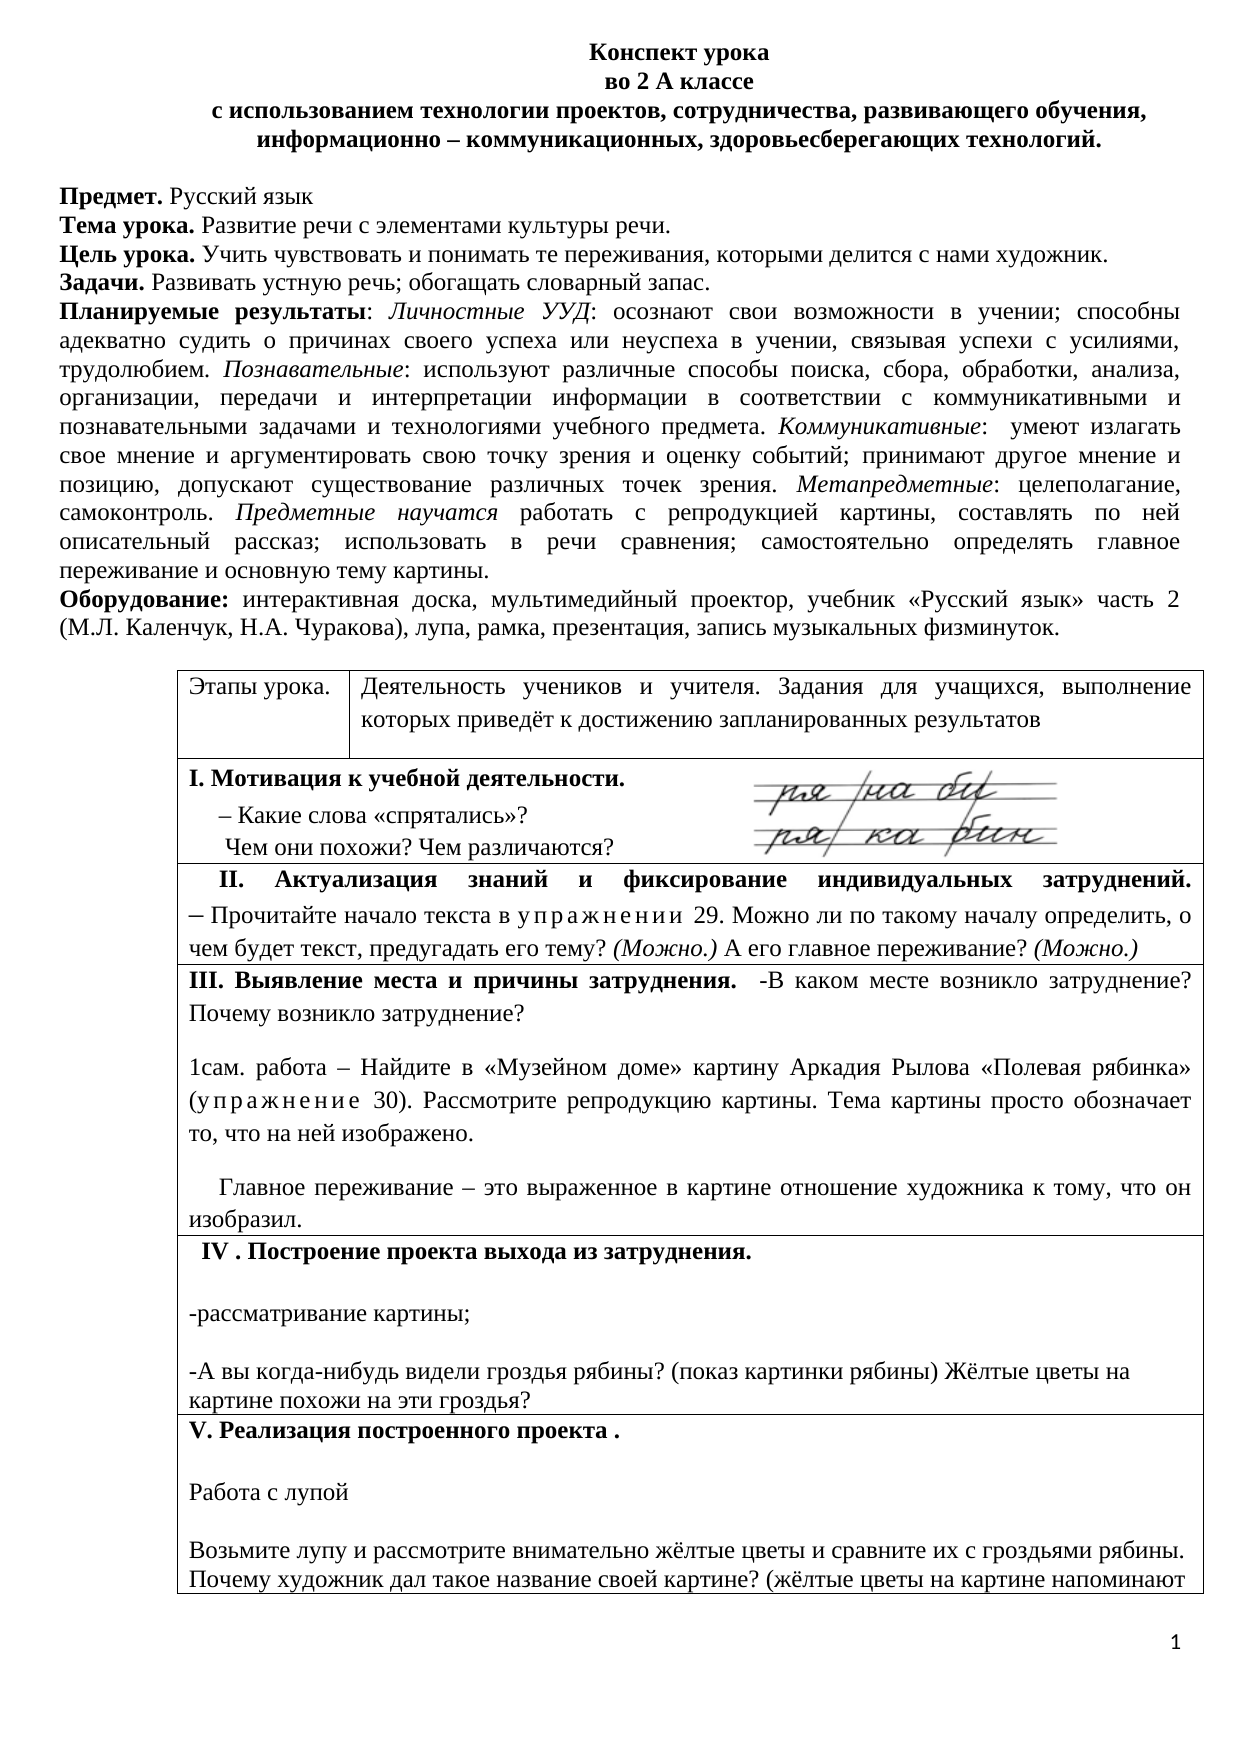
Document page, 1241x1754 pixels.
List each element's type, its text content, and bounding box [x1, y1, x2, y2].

text Тема урока. Развитие речи с элементами культуры речи. [59, 210, 1181, 239]
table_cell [178, 1415, 1203, 1592]
table_header Этапы урока. [178, 671, 349, 757]
text Оборудование: интерактивная доска, мультимедийный проектор, учебник «Русский язык» часть 2 (М.Л. Каленчук, Н.А. Чуракова), лупа, рамка, презентация, запись музыкальных физминуток. [59, 584, 1181, 641]
text во 2 А классе [177, 66, 1181, 95]
picture [744, 763, 1069, 862]
text Конспект урока [177, 37, 1181, 66]
text Задачи. Развивать устную речь; обогащать словарный запас. [59, 267, 1181, 296]
text Планируемые результаты: Личностные УУД: осознают свои возможности в учении; способны адекватно судить о причинах своего успеха или неуспеха в учении, связывая успехи с усилиями, трудолюбием. Познавательные: используют различные способы поиска, сбора, обработки, анализа, организации, передачи и интерпретации информации в соответствии с коммуникативными и познавательными задачами и технологиями учебного предмета. Коммуникативные: умеют излагать свое мнение и аргументировать свою точку зрения и оценку событий; принимают другое мнение и позицию, допускают существование различных точек зрения. Метапредметные: целеполагание, самоконтроль. Предметные научатся работать с репродукцией картины, составлять по ней описательный рассказ; использовать в речи сравнения; самостоятельно определять главное переживание и основную тему картины. [59, 296, 1181, 584]
table_cell IV . Построение проекта выхода из затруднения. -рассматривание картины; -А вы когда-нибудь видели гроздья рябины? (показ картинки рябины) Жёлтые цветы на картине похожи на эти гроздья? [178, 1236, 1203, 1414]
text с использованием технологии проектов, сотрудничества, развивающего обучения, информационно – коммуникационных, здоровьесберегающих технологий. [177, 95, 1181, 152]
text Предмет. Русский язык [59, 181, 1181, 210]
table_cell III. Выявление места и причины затруднения. -В каком месте возникло затруднение? Почему возникло затруднение? 1сам. работа – Найдите в «Музейном доме» картину Аркадия Рылова «Полевая рябинка» (упражнение 30). Рассмотрите репродукцию картины. Тема картины просто обозначает то, что на ней изображено. Главное переживание – это выраженное в картине отношение художника к тому, что он изобразил. [178, 965, 1203, 1235]
table_cell I. Мотивация к учебной деятельности. – Какие слова «спрятались»? Чем они похожи? Чем различаются? [178, 759, 1203, 863]
text Цель урока. Учить чувствовать и понимать те переживания, которыми делится с нами художник. [59, 239, 1181, 267]
table_header Деятельность учеников и учителя. Задания для учащихся, выполнение которых приведёт к достижению запланированных результатов [350, 671, 1203, 757]
table_cell II. Актуализация знаний и фиксирование индивидуальных затруднений. – Прочитайте начало текста в упражнении 29. Можно ли по такому началу определить, о чем будет текст, предугадать его тему? (Можно.) А его главное переживание? (Можно.) [178, 864, 1203, 964]
